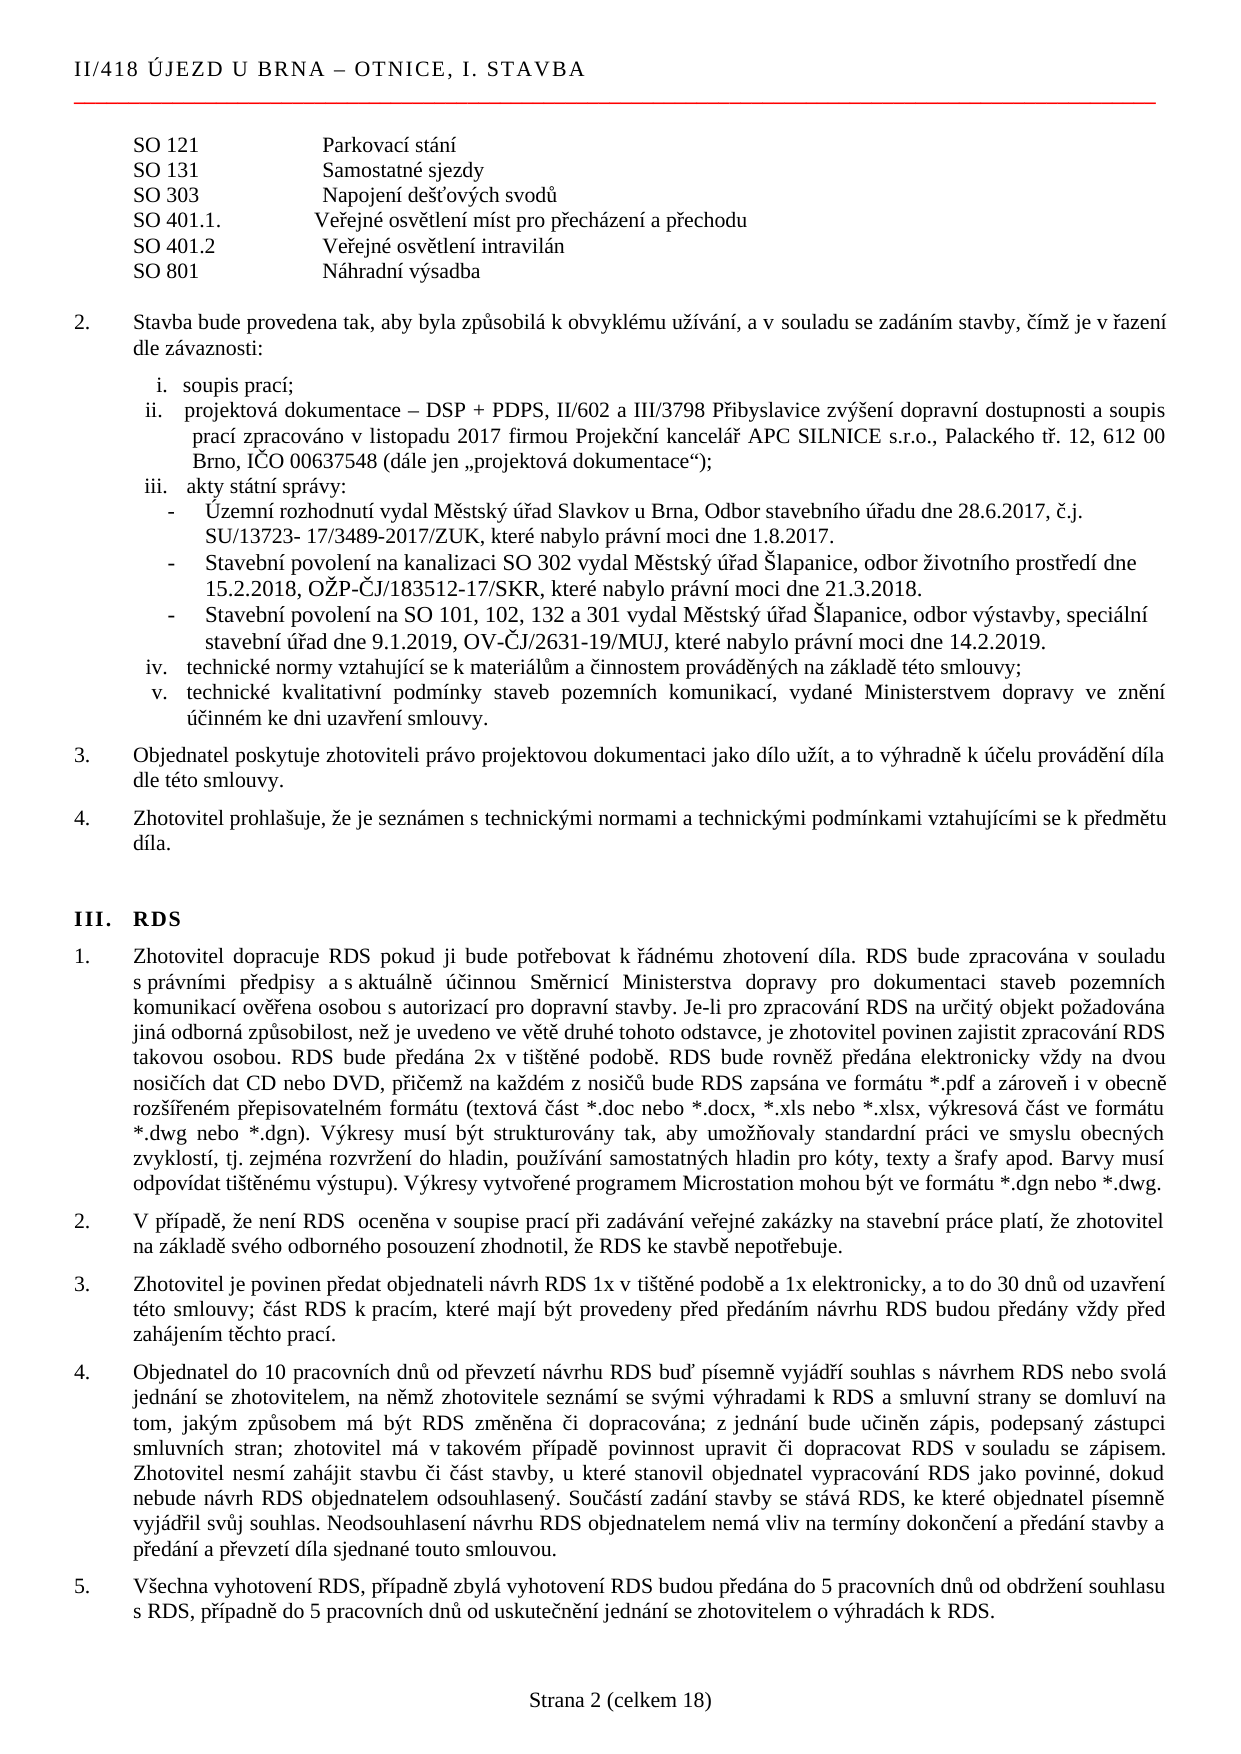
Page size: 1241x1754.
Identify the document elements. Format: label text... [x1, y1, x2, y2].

list Územní rozhodnutí vydal Městský úřad Slavkov u Brna, Odbor stavebního úřadu dne 28.6.2017, č.j. SU/13723- 17/3489-2017/ZUK, které nabylo právní moci dne 1.8.2017. [167, 498, 1167, 549]
list Zhotovitel je povinen předat objednateli návrh RDS 1x v tištěné podobě a 1x elektronicky, a to do 30 dnů od uzavření této smlouvy; část RDS k pracím, které mají být provedeny před předáním návrhu RDS budou předány vždy před zahájením těchto prací. [74, 1271, 1167, 1347]
list Objednatel do 10 pracovních dnů od převzetí návrhu RDS buď písemně vyjádří souhlas s návrhem RDS nebo svolá jednání se zhotovitelem, na němž zhotovitele seznámí se svými výhradami k RDS a smluvní strany se domluví na tom, jakým způsobem má být RDS změněna či dopracována; z jednání bude učiněn zápis, podepsaný zástupci smluvních stran; zhotovitel má v takovém případě povinnost upravit či dopracovat RDS v souladu se zápisem. Zhotovitel nesmí zahájit stavbu či část stavby, u které stanovil objednatel vypracování RDS jako povinné, dokud nebude návrh RDS objednatelem odsouhlasený. Součástí zadání stavby se stává RDS, ke které objednatel písemně vyjádřil svůj souhlas. Neodsouhlasení návrhu RDS objednatelem nemá vliv na termíny dokončení a předání stavby a předání a převzetí díla sjednané touto smlouvou. [74, 1359, 1167, 1561]
list SO 401.2 Veřejné osvětlení intravilán [133, 233, 1167, 258]
list technické normy vztahující se k materiálům a činnostem prováděných na základě této smlouvy; [168, 654, 1167, 679]
list SO 303 Napojení dešťových svodů [133, 182, 1167, 207]
list Zhotovitel dopracuje RDS pokud ji bude potřebovat k řádnému zhotovení díla. RDS bude zpracována v souladu s právními předpisy a s aktuálně účinnou Směrnicí Ministerstva dopravy pro dokumentaci staveb pozemních komunikací ověřena osobou s autorizací pro dopravní stavby. Je-li pro zpracování RDS na určitý objekt požadována jiná odborná způsobilost, než je uvedeno ve větě druhé tohoto odstavce, je zhotovitel povinen zajistit zpracování RDS takovou osobou. RDS bude předána 2x v tištěné podobě. RDS bude rovněž předána elektronicky vždy na dvou nosičích dat CD nebo DVD, přičemž na každém z nosičů bude RDS zapsána ve formátu *.pdf a zároveň i v obecně rozšířeném přepisovatelném formátu (textová část *.doc nebo *.docx, *.xls nebo *.xlsx, výkresová část ve formátu *.dwg nebo *.dgn). Výkresy musí být strukturovány tak, aby umožňovaly standardní práci ve smyslu obecných zvyklostí, tj. zejména rozvržení do hladin, používání samostatných hladin pro kóty, texty a šrafy apod. Barvy musí odpovídat tištěnému výstupu). Výkresy vytvořené programem Microstation mohou být ve formátu *.dgn nebo *.dwg. [74, 943, 1167, 1196]
list Stavební povolení na SO 101, 102, 132 a 301 vydal Městský úřad Šlapanice, odbor výstavby, speciální stavební úřad dne 9.1.2019, OV-ČJ/2631-19/MUJ, které nabylo právní moci dne 14.2.2019. [167, 601, 1167, 654]
list Objednatel poskytuje zhotoviteli právo projektovou dokumentaci jako dílo užít, a to výhradně k účelu provádění díla dle této smlouvy. [74, 742, 1167, 793]
list Všechna vyhotovení RDS, případně zbylá vyhotovení RDS budou předána do 5 pracovních dnů od obdržení souhlasu s RDS, případně do 5 pracovních dnů od uskutečnění jednání se zhotovitelem o výhradách k RDS. [74, 1573, 1167, 1624]
list RDS [74, 906, 1167, 931]
list V případě, že není RDS oceněna v soupise prací při zadávání veřejné zakázky na stavební práce platí, že zhotovitel na základě svého odborného posouzení zhodnotil, že RDS ke stavbě nepotřebuje. [74, 1208, 1167, 1258]
list SO 801 Náhradní výsadba [133, 258, 1167, 283]
list Stavba bude provedena tak, aby byla způsobilá k obvyklému užívání, a v souladu se zadáním stavby, čímž je v řazení dle závaznosti: [74, 309, 1167, 360]
list technické kvalitativní podmínky staveb pozemních komunikací, vydané Ministerstvem dopravy ve znění účinném ke dni uzavření smlouvy. [168, 679, 1167, 730]
list SO 121 Parkovací stání [133, 132, 1167, 157]
list akty státní správy: [168, 473, 1167, 498]
list Zhotovitel prohlašuje, že je seznámen s technickými normami a technickými podmínkami vztahujícími se k předmětu díla. [74, 805, 1167, 856]
list projektová dokumentace – DSP + PDPS, II/602 a III/3798 Přibyslavice zvýšení dopravní dostupnosti a soupis prací zpracováno v listopadu 2017 firmou Projekční kancelář APC SILNICE s.r.o., Palackého tř. 12, 612 00 Brno, IČO 00637548 (dále jen „projektová dokumentace“); [162, 397, 1167, 473]
list SO 131 Samostatné sjezdy [133, 157, 1167, 182]
list SO 401.1. Veřejné osvětlení míst pro přecházení a přechodu [133, 207, 1167, 233]
list soupis prací; [168, 372, 1167, 397]
list Stavební povolení na kanalizaci SO 302 vydal Městský úřad Šlapanice, odbor životního prostředí dne 15.2.2018, OŽP-ČJ/183512-17/SKR, které nabylo právní moci dne 21.3.2018. [167, 549, 1167, 601]
